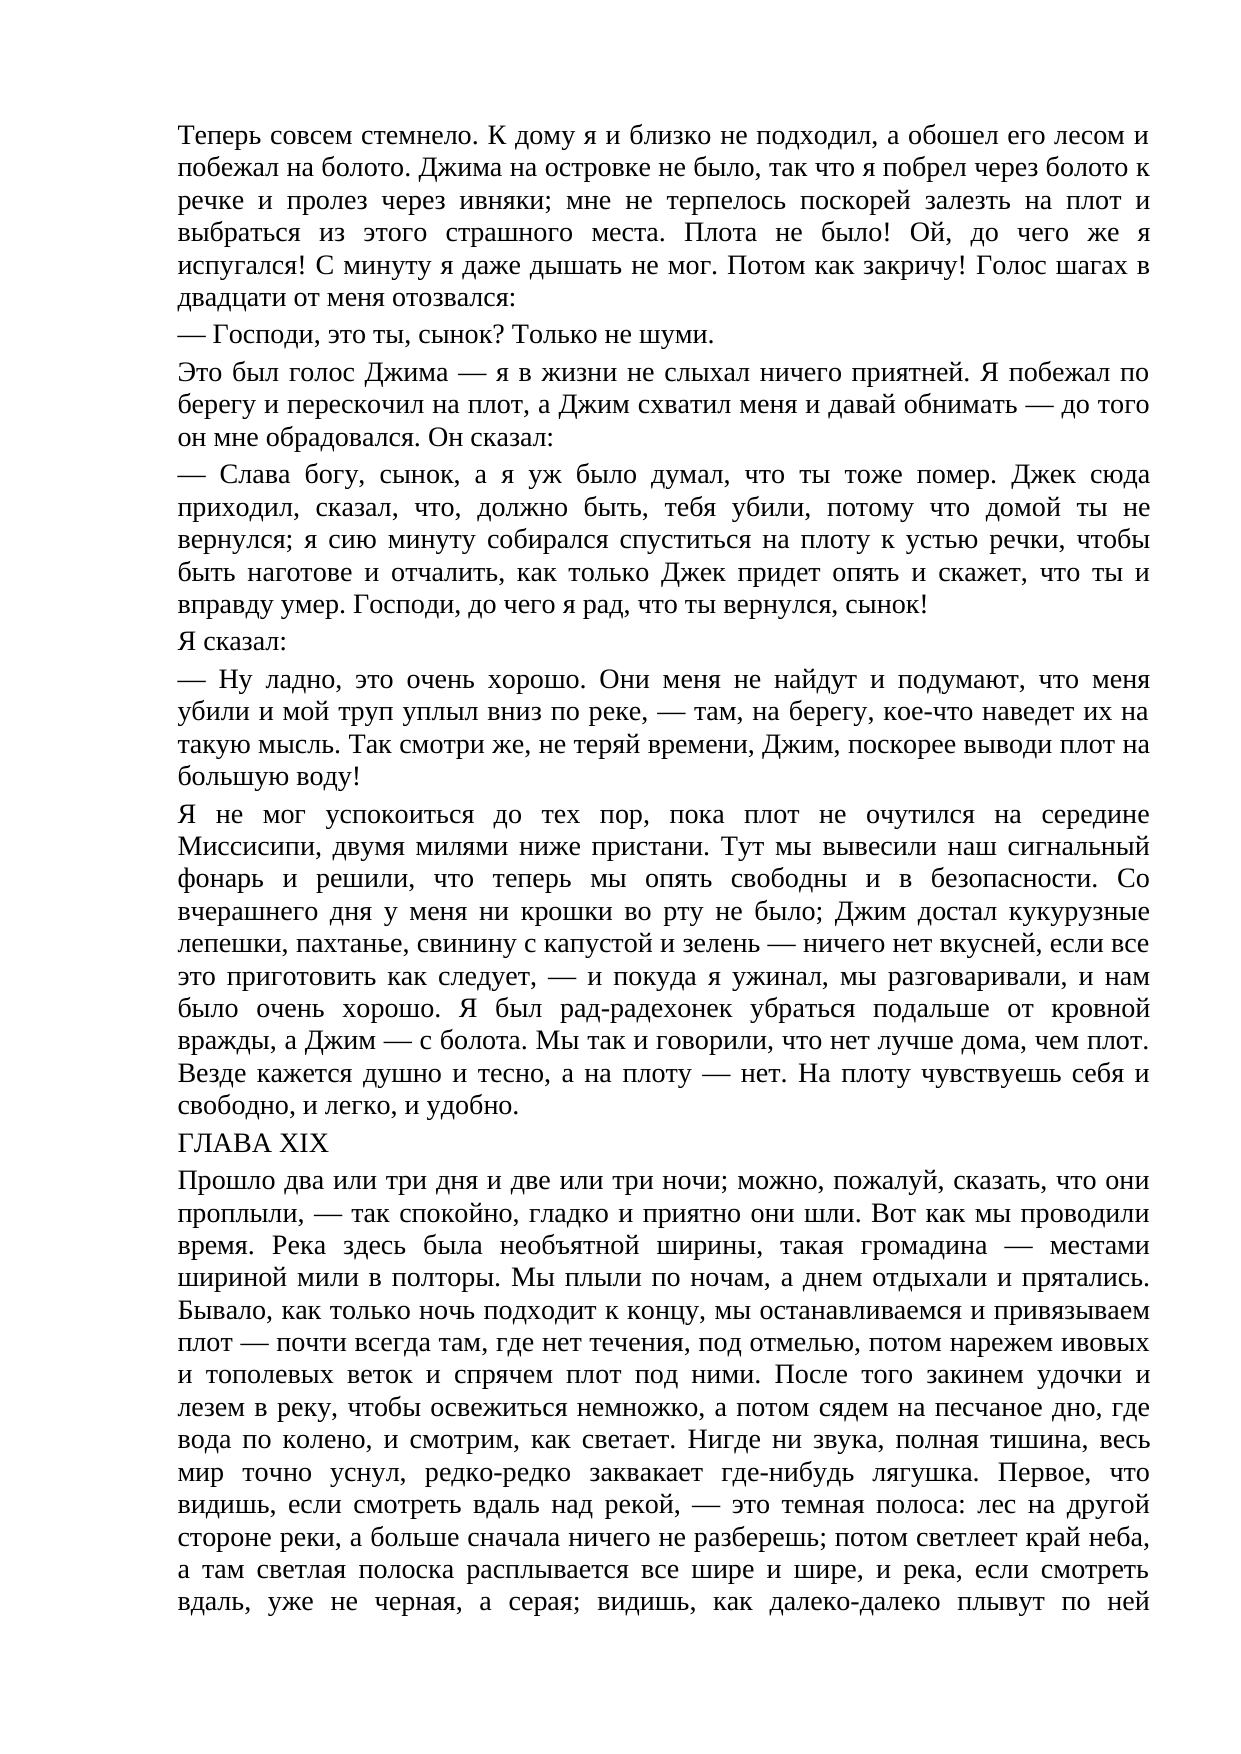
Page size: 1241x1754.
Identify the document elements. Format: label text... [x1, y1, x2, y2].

text Я сказал: [177, 624, 1152, 657]
text Теперь совсем стемнело. К дому я и близко не подходил, а обошел его лесом и побежал на болото. Джима на островке не было, так что я побрел через болото к речке и пролез через ивняки; мне не терпелось поскорей залезть на плот и выбраться из этого страшного места. Плота не было! Ой, до чего же я испугался! С минуту я даже дышать не мог. Потом как закричу! Голос шагах в двадцати от меня отозвался: [177, 118, 1152, 312]
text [177, 1163, 1152, 1617]
text — Слава богу, сынок, а я уж было думал, что ты тоже помер. Джек сюда приходил, сказал, что, должно быть, тебя убили, потому что домой ты не вернулся; я сию минуту собирался спуститься на плоту к устью речки, чтобы быть наготове и отчалить, как только Джек придет опять и скажет, что ты и вправду умер. Господи, до чего я рад, что ты вернулся, сынок! [177, 457, 1152, 619]
text Я не мог успокоиться до тех пор, пока плот не очутился на середине Миссисипи, двумя милями ниже пристани. Тут мы вывесили наш сигнальный фонарь и решили, что теперь мы опять свободны и в безопасности. Со вчерашнего дня у меня ни крошки во рту не было; Джим достал кукурузные лепешки, пахтанье, свинину с капустой и зелень — ничего нет вкусней, если все это приготовить как следует, — и покуда я ужинал, мы разговаривали, и нам было очень хорошо. Я был рад-радехонек убраться подальше от кровной вражды, а Джим — с болота. Мы так и говорили, что нет лучше дома, чем плот. Везде кажется душно и тесно, а на плоту — нет. На плоту чувствуешь себя и свободно, и легко, и удобно. [177, 797, 1152, 1121]
text ГЛАВА XIX [177, 1126, 1152, 1158]
text — Господи, это ты, сынок? Только не шуми. [177, 318, 1152, 350]
text — Ну ладно, это очень хорошо. Они меня не найдут и подумают, что меня убили и мой труп уплыл вниз по реке, — там, на берегу, кое-что наведет их на такую мысль. Так смотри же, не теряй времени, Джим, поскорее выводи плот на большую воду! [177, 662, 1152, 792]
text Это был голос Джима — я в жизни не слыхал ничего приятней. Я побежал по берегу и перескочил на плот, а Джим схватил меня и давай обнимать — до того он мне обрадовался. Он сказал: [177, 355, 1152, 452]
